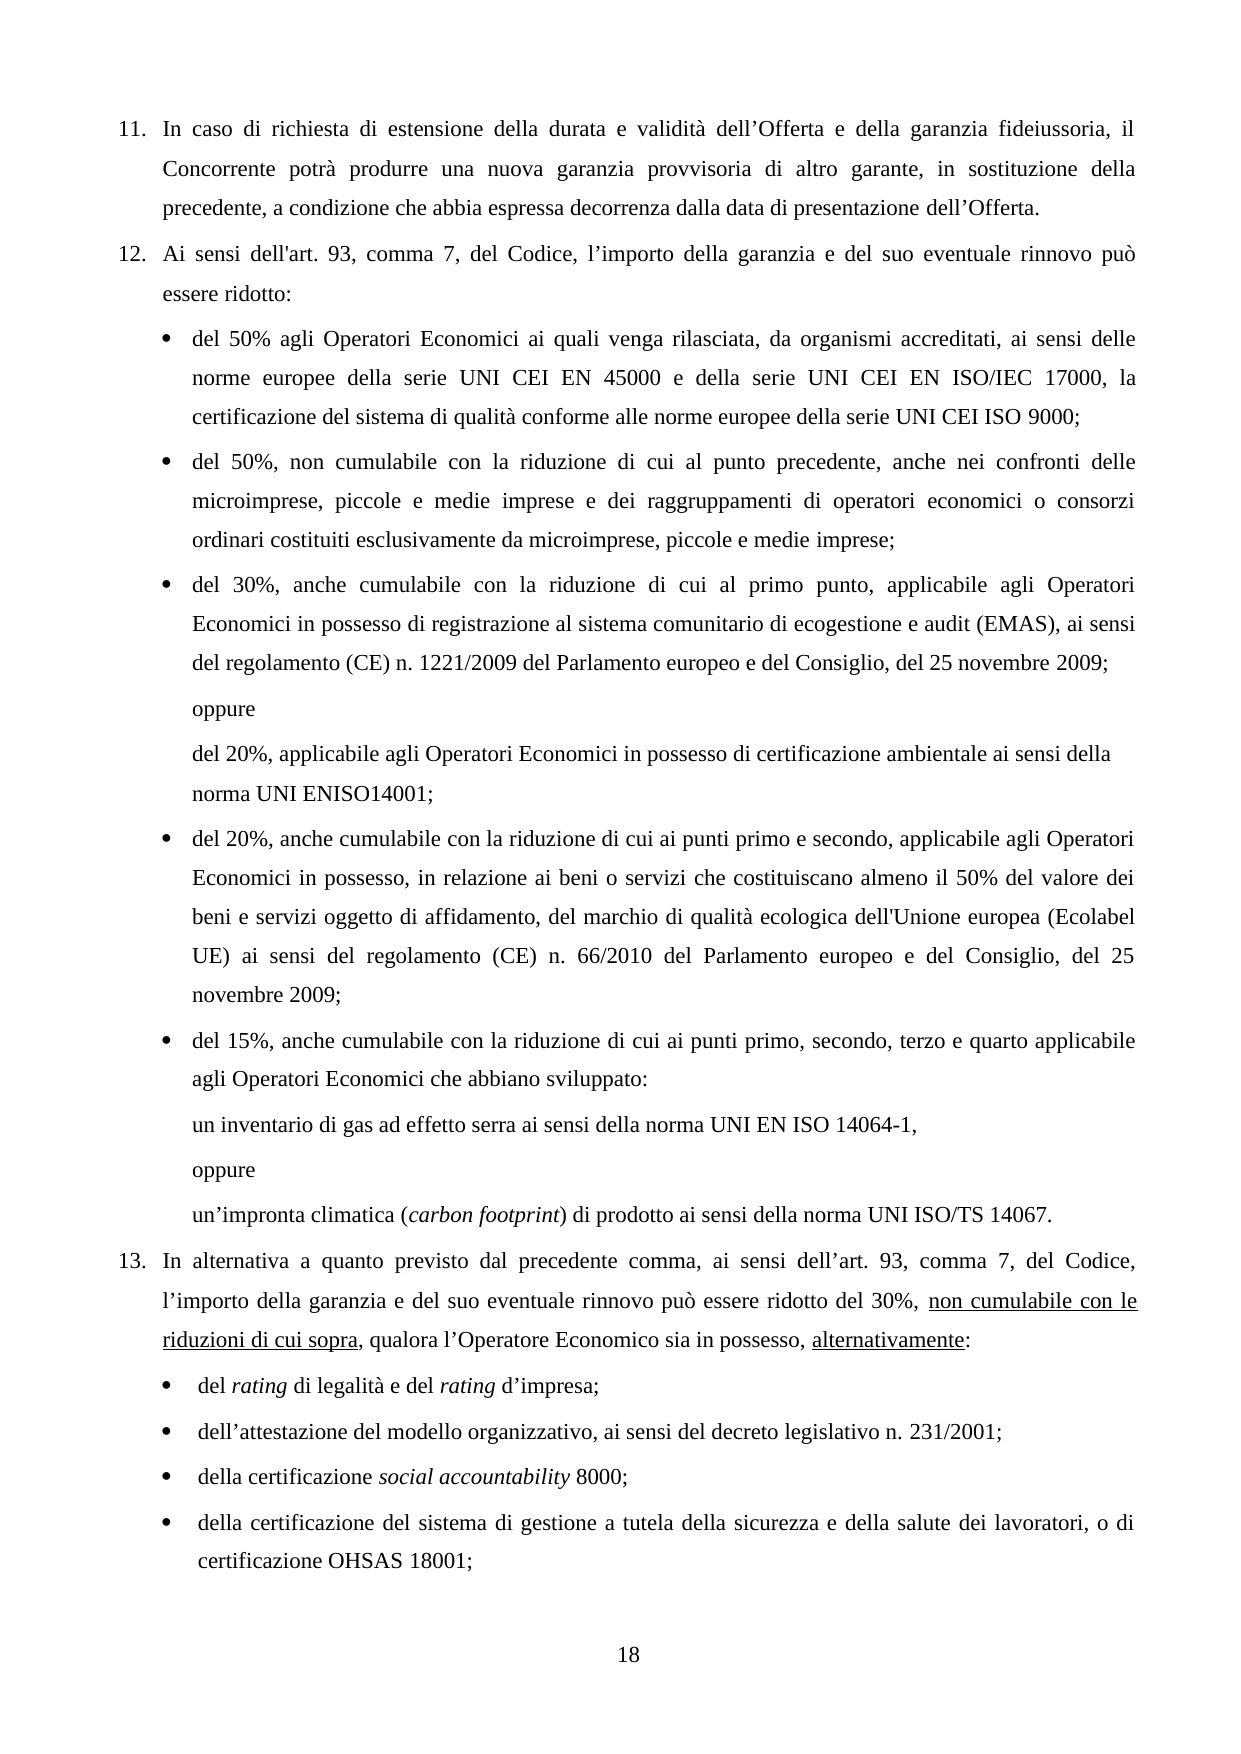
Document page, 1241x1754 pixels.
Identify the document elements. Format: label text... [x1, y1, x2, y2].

list del 15%, anche cumulabile con la riduzione di cui ai punti primo, secondo, terzo e quarto applicabile agli Operatori Economici che abbiano sviluppato: [162, 1027, 1137, 1092]
list della certificazione social accountability 8000; [162, 1463, 1151, 1490]
text un inventario di gas ad effetto serra ai sensi della norma UNI EN ISO 14064-1, oppure [192, 1111, 919, 1183]
list Ai sensi dell'art. 93, comma 7, del Codice, l’importo della garanzia e del suo eventuale rinnovo può essere ridotto: [118, 240, 1137, 306]
list In caso di richiesta di estensione della durata e validità dell’Offerta e della garanzia fideiussoria, il Concorrente potrà produrre una nuova garanzia provvisoria di altro garante, in sostituzione della precedente, a condizione che abbia espressa decorrenza dalla data di presentazione dell’Offerta. [118, 115, 1137, 221]
list del 20%, anche cumulabile con la riduzione di cui ai punti primo e secondo, applicabile agli Operatori Economici in possesso, in relazione ai beni o servizi che costituiscano almeno il 50% del valore dei beni e servizi oggetto di affidamento, del marchio di qualità ecologica dell'Unione europea (Ecolabel UE) ai sensi del regolamento (CE) n. 66/2010 del Parlamento europeo e del Consiglio, del 25 novembre 2009; [162, 825, 1137, 1007]
text oppure [192, 694, 1151, 721]
list del 50% agli Operatori Economici ai quali venga rilasciata, da organismi accreditati, ai sensi delle norme europee della serie UNI CEI EN 45000 e della serie UNI CEI EN ISO/IEC 17000, la certificazione del sistema di qualità conforme alle norme europee della serie UNI CEI ISO 9000; [162, 325, 1137, 429]
list del 50%, non cumulabile con la riduzione di cui al punto precedente, anche nei confronti delle microimprese, piccole e medie imprese e dei raggruppamenti di operatori economici o consorzi ordinari costituiti esclusivamente da microimprese, piccole e medie imprese; [162, 448, 1137, 553]
list del rating di legalità e del rating d’impresa; [162, 1372, 1151, 1398]
list del 30%, anche cumulabile con la riduzione di cui al primo punto, applicabile agli Operatori Economici in possesso di registrazione al sistema comunitario di ecogestione e audit (EMAS), ai sensi del regolamento (CE) n. 1221/2009 del Parlamento europeo e del Consiglio, del 25 novembre 2009; [162, 571, 1137, 676]
list della certificazione del sistema di gestione a tutela della sicurezza e della salute dei lavoratori, o di certificazione OHSAS 18001; [162, 1509, 1136, 1574]
text un’impronta climatica (carbon footprint) di prodotto ai sensi della norma UNI ISO/TS 14067. [192, 1202, 1151, 1228]
text del 20%, applicabile agli Operatori Economici in possesso di certificazione ambientale ai sensi della norma UNI ENISO14001; [192, 740, 1151, 806]
list In alternativa a quanto previsto dal precedente comma, ai sensi dell’art. 93, comma 7, del Codice, l’importo della garanzia e del suo eventuale rinnovo può essere ridotto del 30%, non cumulabile con le riduzioni di cui sopra, qualora l’Operatore Economico sia in possesso, alternativamente: [118, 1247, 1137, 1353]
list dell’attestazione del modello organizzativo, ai sensi del decreto legislativo n. 231/2001; [162, 1418, 1151, 1444]
